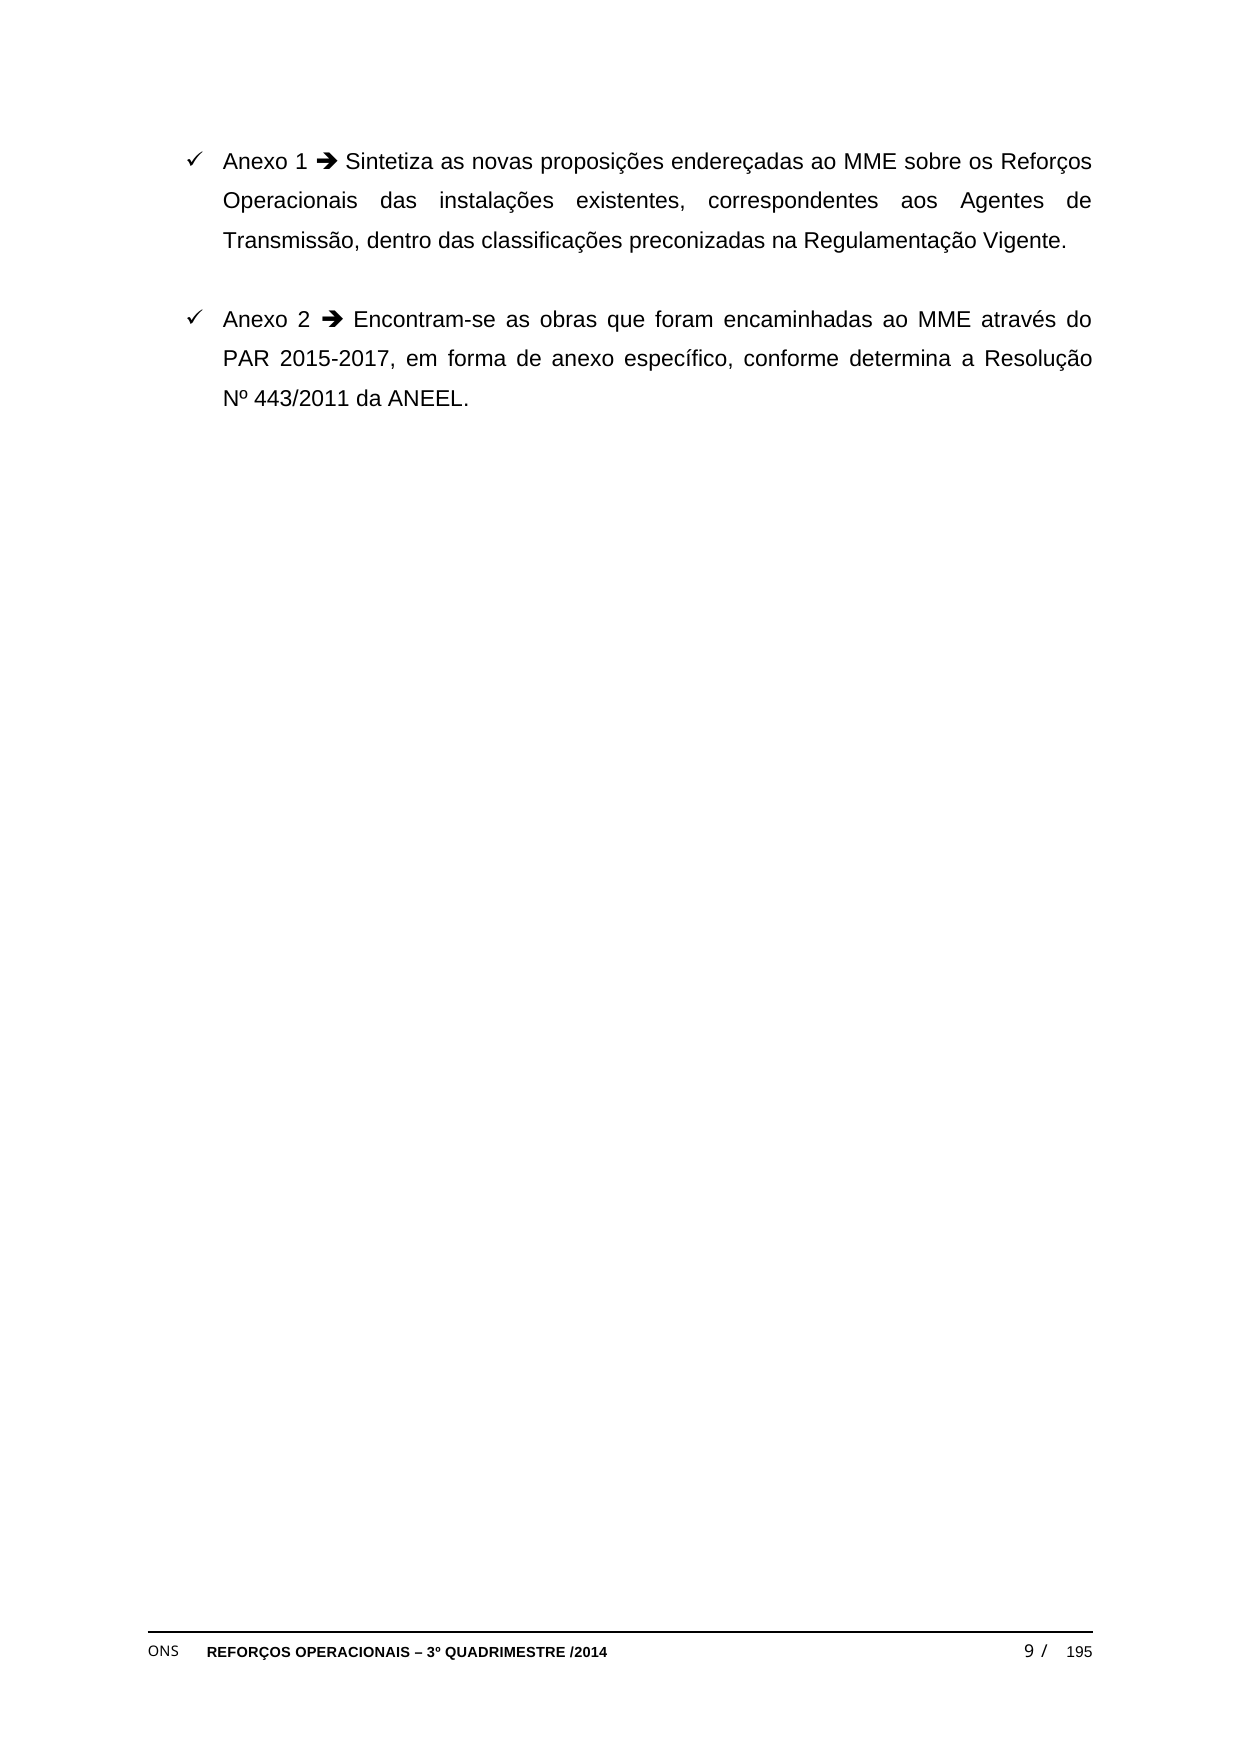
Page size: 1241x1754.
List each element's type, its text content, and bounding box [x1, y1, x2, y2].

list Anexo 2 Encontram-se as obras que foram encaminhadas ao MME através do PAR 2015-2017, em forma de anexo específico, conforme determina a Resolução Nº 443/2011 da ANEEL. [185, 306, 1092, 411]
list Anexo 1 Sintetiza as novas proposições endereçadas ao MME sobre os Reforços Operacionais das instalações existentes, correspondentes aos Agentes de Transmissão, dentro das classificações preconizadas na Regulamentação Vigente. [185, 148, 1092, 253]
